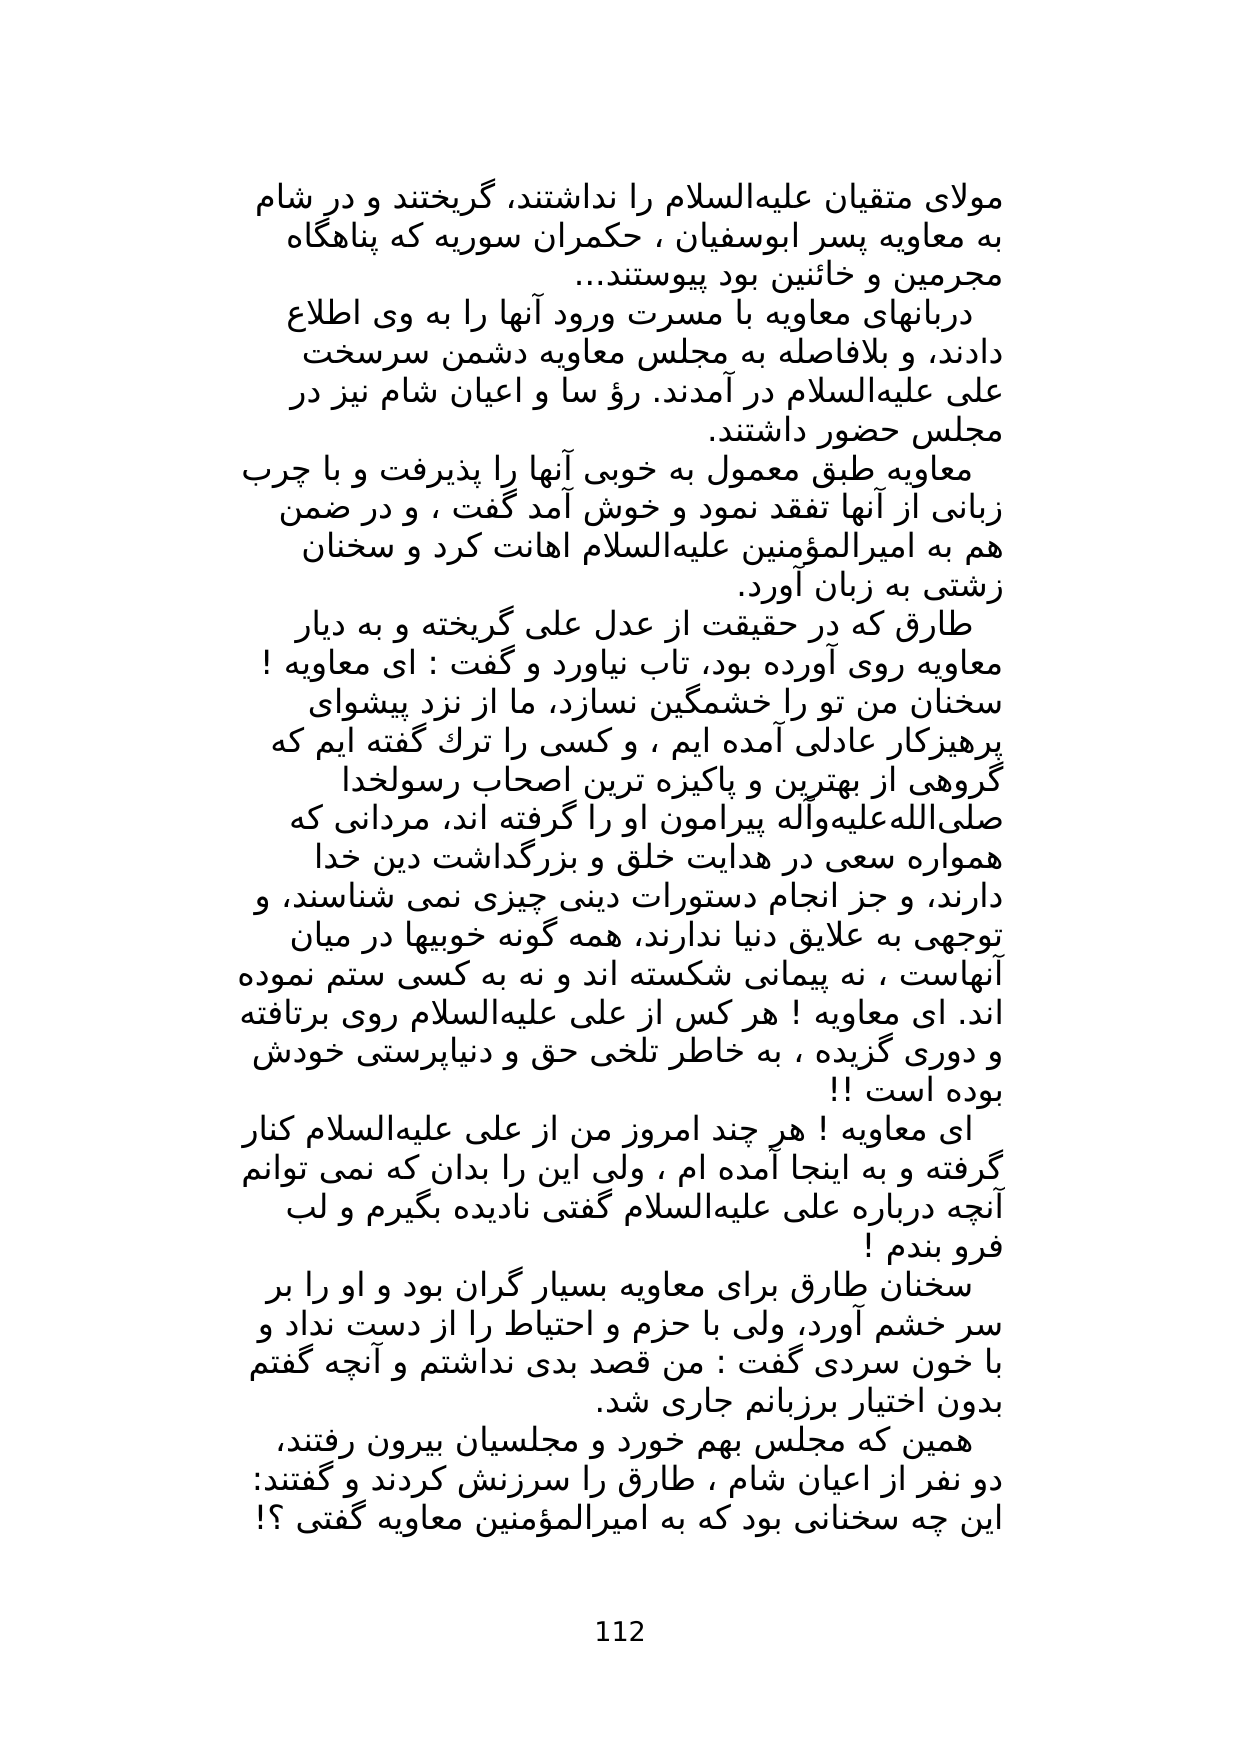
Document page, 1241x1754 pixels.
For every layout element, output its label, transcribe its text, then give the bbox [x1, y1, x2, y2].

text دربانهاى معاويه با مسرت ورود آنها را به وى اطلاع دادند، و بلافاصله به مجلس معاويه دشمن سرسخت على عليه‌السلام در آمدند. رؤ سا و اعيان شام نيز در مجلس حضور داشتند. [236, 294, 1004, 449]
text اى معاويه ! هر چند امروز من از على عليه‌السلام كنار گرفته و به اينجا آمده ام ، ولى اين را بدان كه نمى توانم آنچه درباره على عليه‌السلام گفتى ناديده بگيرم و لب فرو بندم ! [236, 1110, 1004, 1265]
text سخنان طارق براى معاويه بسيار گران بود و او را بر سر خشم آورد، ولى با حزم و احتياط را از دست نداد و با خون سردى گفت : من قصد بدى نداشتم و آنچه گفتم بدون اختيار برزبانم جارى شد. [236, 1265, 1004, 1421]
text معاويه طبق معمول به خوبى آنها را پذيرفت و با چرب زبانى از آنها تفقد نمود و خوش آمد گفت ، و در ضمن هم به اميرالمؤمنين عليه‌السلام اهانت كرد و سخنان زشتى به زبان آورد. [236, 449, 1004, 604]
text طارق كه در حقيقت از عدل على گريخته و به ديار معاويه روى آورده بود، تاب نياورد و گفت : اى معاويه ! سخنان من تو را خشمگين نسازد، ما از نزد پيشواى پرهيزكار عادلى آمده ايم ، و كسى را ترك گفته ايم كه گروهى از بهترين و پاكيزه ترين اصحاب رسولخدا صلى‌الله‌عليه‌وآله پيرامون او را گرفته اند، مردانى كه همواره سعى در هدايت خلق و بزرگداشت دين خدا دارند، و جز انجام دستورات دينى چيزى نمى شناسند، و توجهى به علايق دنيا ندارند، همه گونه خوبيها در ميان آنهاست ، نه پيمانى شكسته اند و نه به كسى ستم نموده اند. اى معاويه ! هر كس از على عليه‌السلام روى برتافته و دورى گزيده ، به خاطر تلخى حق و دنياپرستى خودش بوده است !! [236, 604, 1004, 1110]
text همين كه مجلس بهم خورد و مجلسيان بيرون رفتند، دو نفر از اعيان شام ، طارق را سرزنش كردند و گفتند: اين چه سخنانى بود كه به اميرالمؤمنين معاويه گفتى ؟! [236, 1421, 1004, 1537]
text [236, 177, 1004, 294]
